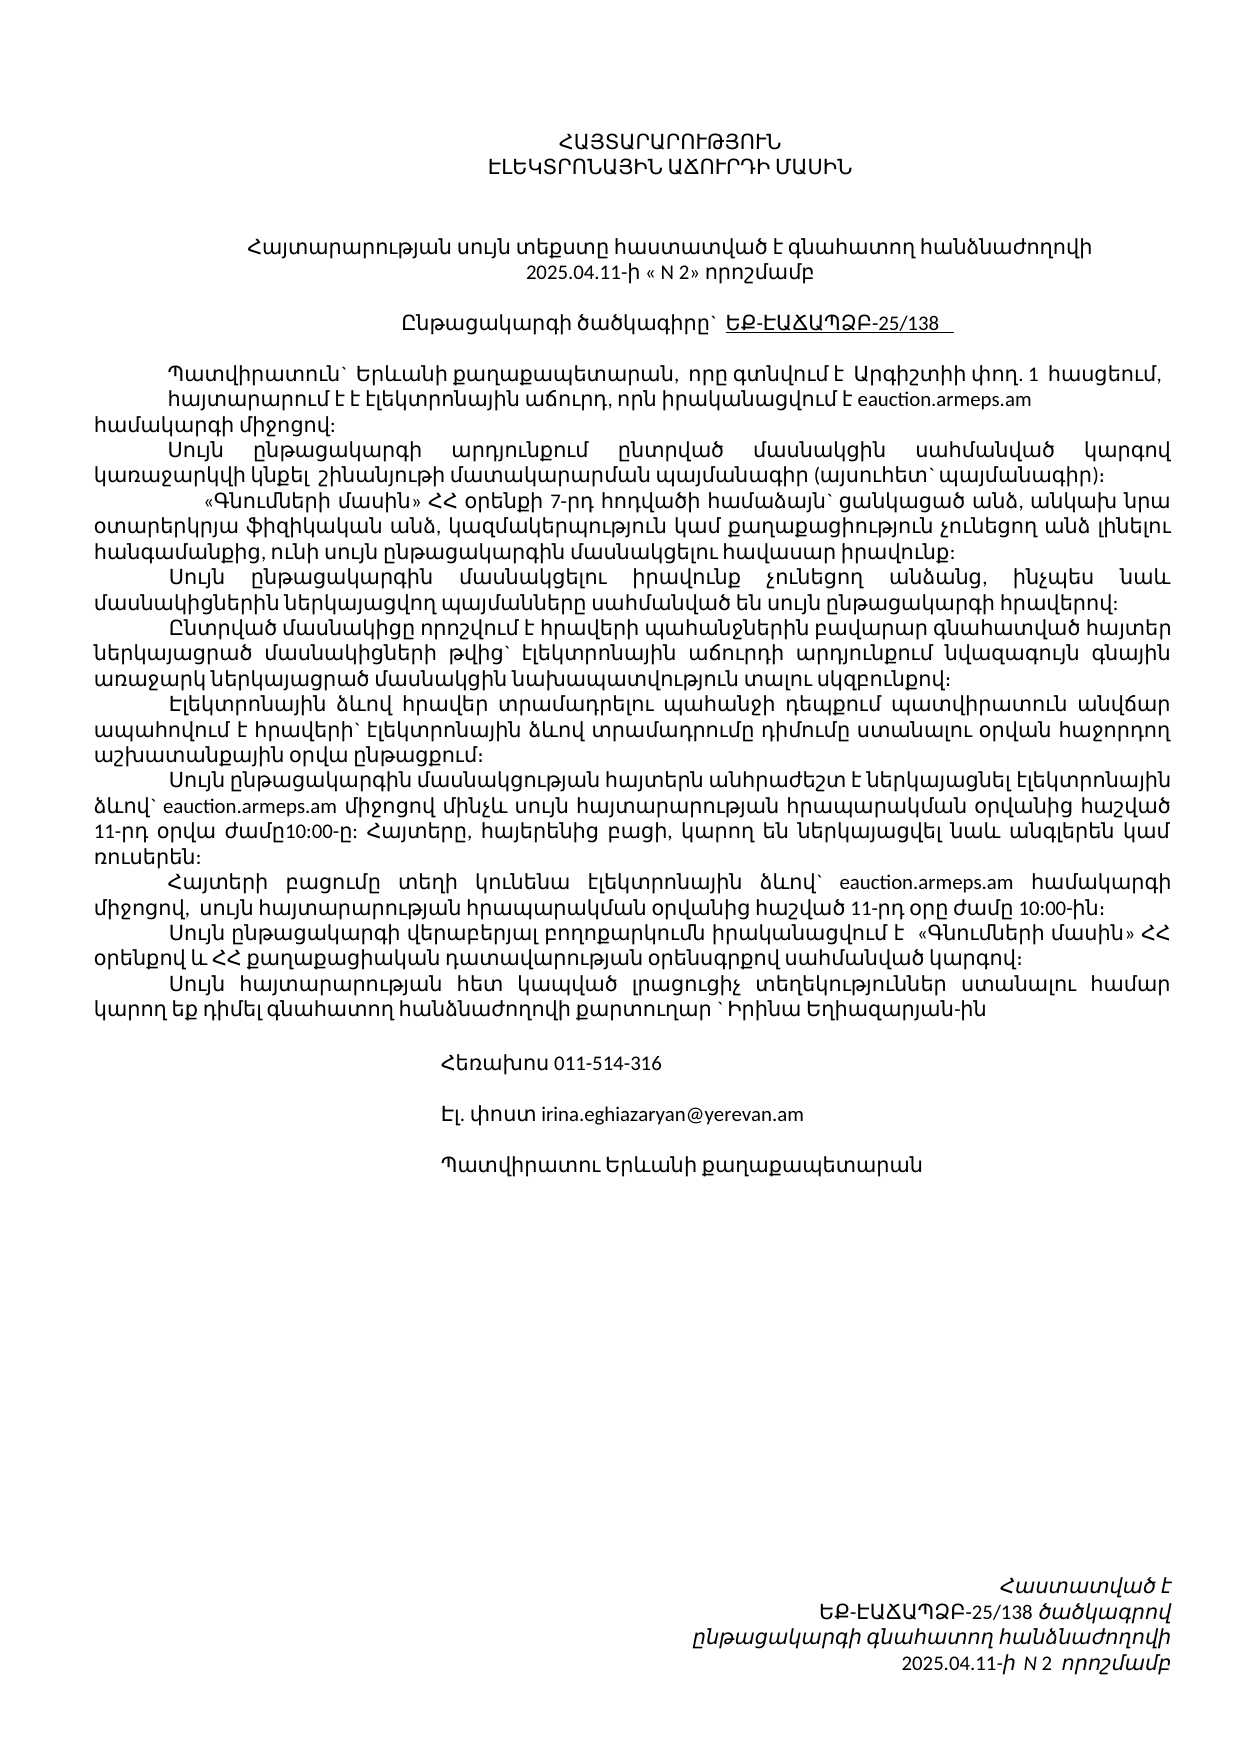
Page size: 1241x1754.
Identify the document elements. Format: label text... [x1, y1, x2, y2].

text ԷԼԵԿՏՐՈՆԱՅԻՆ ԱՃՈՒՐԴԻ ՄԱՍԻՆ [94, 154, 1171, 180]
text «Գնումների մասին» ՀՀ օրենքի 7-րդ հոդվածի համաձայն` ցանկացած անձ, անկախ նրա օտարերկրյա ֆիզիկական անձ, կազմակերպություն կամ քաղաքացիություն չունեցող անձ լինելու հանգամանքից, ունի սույն ընթացակարգին մասնակցելու հավասար իրավունք: [94, 488, 1171, 564]
text ՀԱՅՏԱՐԱՐՈՒԹՅՈՒՆ [94, 129, 1171, 154]
text 2025.04.11 -ի « N 2» որոշմամբ [94, 259, 1171, 285]
text ընթացակարգի գնահատող հանձնաժողովի [94, 1624, 1171, 1650]
text Ընթացակարգի ծածկագիրը` ԵՔ-ԷԱՃԱՊՁԲ-25/138 [94, 310, 1171, 336]
text Հաստատված է [94, 1573, 1171, 1599]
text Հայտերի բացումը տեղի կունենա էլեկտրոնային ձևով` eauction.armeps.am համակարգի միջոցով, սույն հայտարարության հրապարակման օրվանից հաշված 11-րդ օրը ժամը 10:00-ին։ [94, 869, 1171, 920]
text Սույն ընթացակարգի վերաբերյալ բողոքարկումն իրականացվում է «Գնումների մասին» ՀՀ օրենքով և ՀՀ քաղաքացիական դատավարության օրենսգրքով սահմանված կարգով։ [94, 920, 1171, 971]
text 2025.04.11 -ի N 2 որոշմամբ [94, 1650, 1171, 1675]
text Պատվիրատուն` Երևանի քաղաքապետարան, որը գտնվում է Արգիշտիի փող. 1 հասցեում, [94, 361, 1171, 386]
text Հեռախոս 011-514-316 [94, 1050, 1171, 1076]
text Սույն ընթացակարգին մասնակցելու իրավունք չունեցող անձանց, ինչպես նաև մասնակիցներին ներկայացվող պայմանները սահմանված են սույն ընթացակարգի հրավերով: [94, 564, 1171, 615]
text Հայտարարության սույն տեքստը հաստատված է գնահատող հանձնաժողովի [94, 234, 1171, 259]
text Ընտրված մասնակիցը որոշվում է հրավերի պահանջներին բավարար գնահատված հայտեր ներկայացրած մասնակիցների թվից` էլեկտրոնային աճուրդի արդյունքում նվազագույն գնային առաջարկ ներկայացրած մասնակցին նախապատվություն տալու սկզբունքով։ [94, 615, 1171, 691]
text Պատվիրատու Երևանի քաղաքապետարան [94, 1152, 1171, 1177]
text հայտարարում է է էլեկտրոնային աճուրդ, որն իրականացվում է eauction.armeps.am համակարգի միջոցով: [94, 386, 1171, 437]
text Էլ. փոստ irina.eghiazaryan@yerevan.am [94, 1101, 1171, 1126]
text Սույն հայտարարության հետ կապված լրացուցիչ տեղեկություններ ստանալու համար կարող եք դիմել գնահատող հանձնաժողովի քարտուղար ` Իրինա Եղիազարյան-ին [94, 971, 1171, 1022]
text Սույն ընթացակարգի արդյունքում ընտրված մասնակցին սահմանված կարգով կառաջարկվի կնքել շինանյութի մատակարարման պայմանագիր (այսուհետ` պայմանագիր)։ [94, 437, 1171, 488]
text Էլեկտրոնային ձևով հրավեր տրամադրելու պահանջի դեպքում պատվիրատուն անվճար ապահովում է հրավերի` էլեկտրոնային ձևով տրամադրումը դիմումը ստանալու օրվան հաջորդող աշխատանքային օրվա ընթացքում։ [94, 691, 1171, 768]
text Սույն ընթացակարգին մասնակցության հայտերն անհրաժեշտ է ներկայացնել էլեկտրոնային ձևով` eauction.armeps.am միջոցով մինչև սույն հայտարարության հրապարակման օրվանից հաշված 11-րդ օրվա ժամը10:00-ը: Հայտերը, հայերենից բացի, կարող են ներկայացվել նաև անգլերեն կամ ռուսերեն: [94, 768, 1171, 869]
text ԵՔ-ԷԱՃԱՊՁԲ-25/138 ծածկագրով [94, 1599, 1171, 1624]
